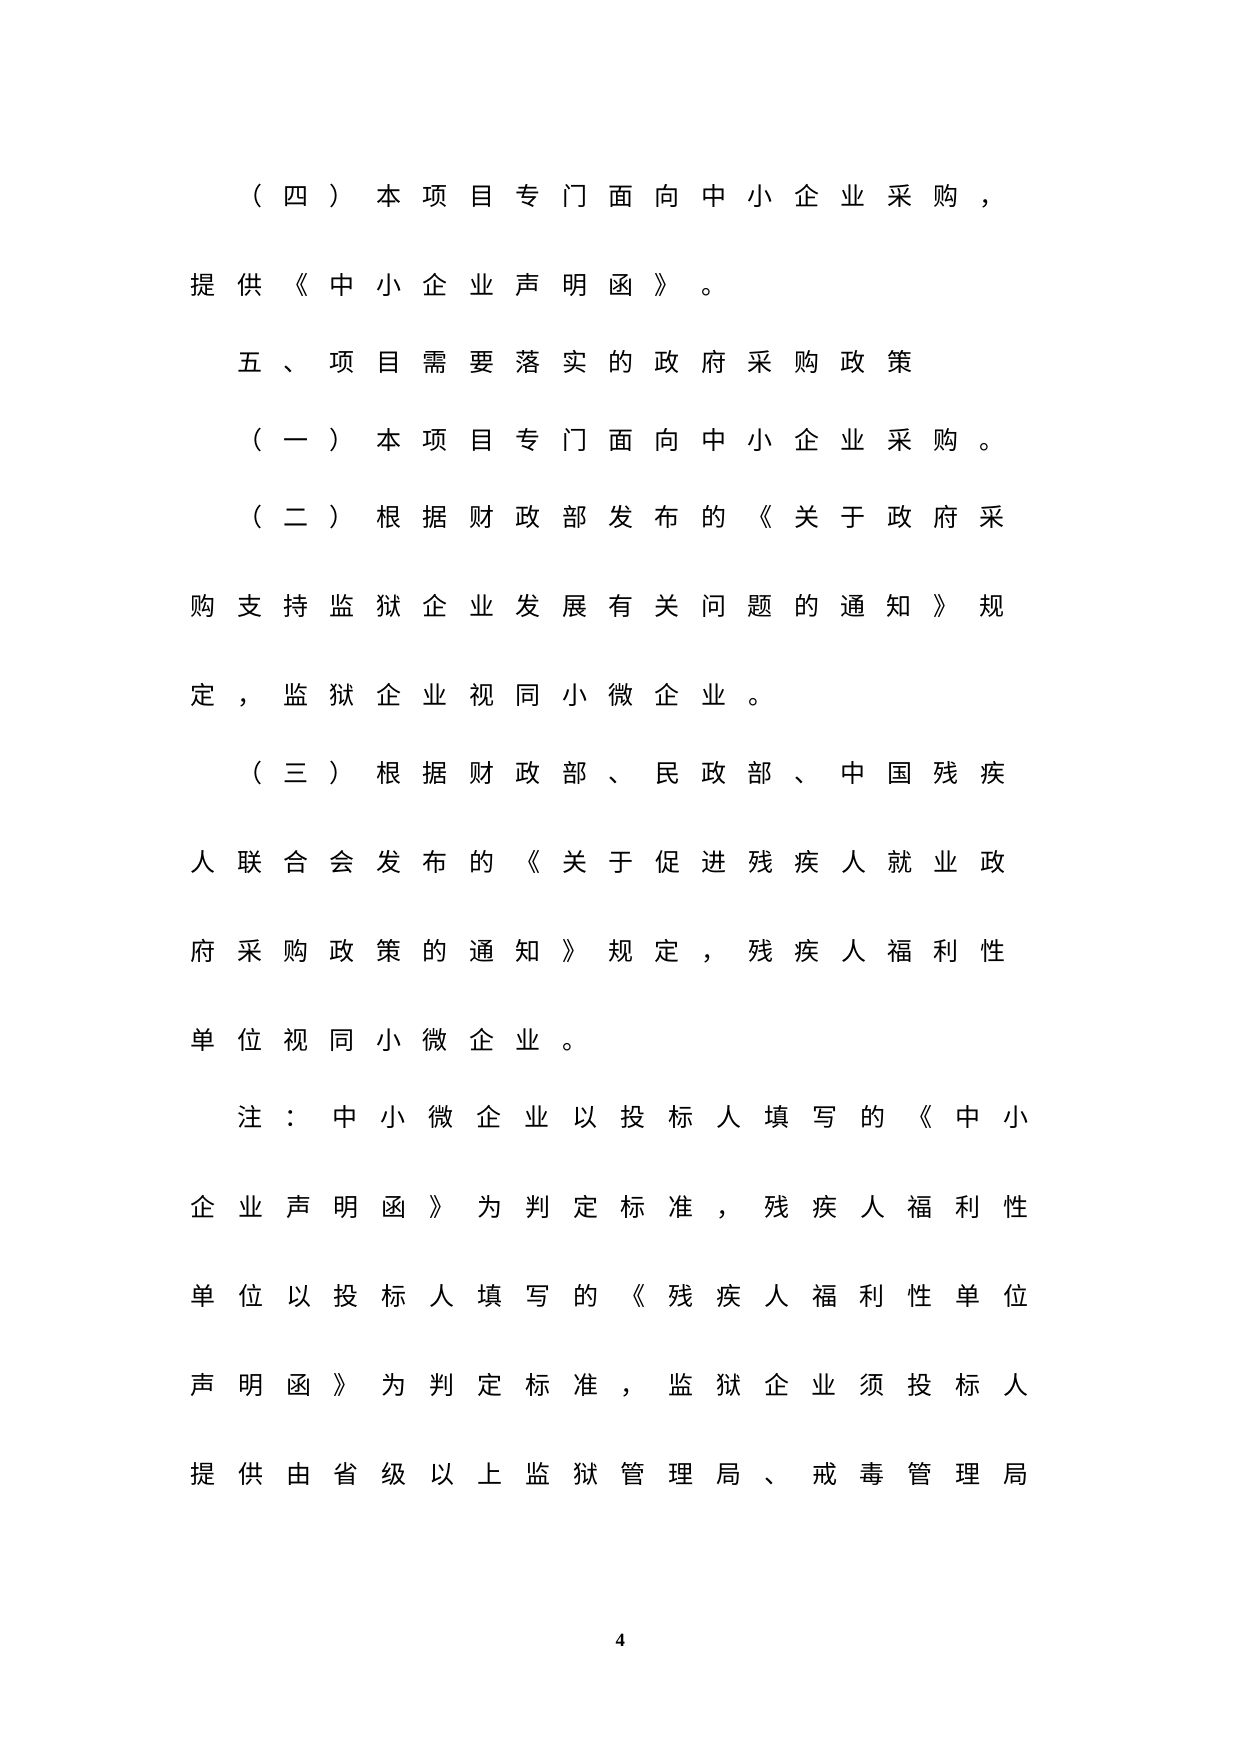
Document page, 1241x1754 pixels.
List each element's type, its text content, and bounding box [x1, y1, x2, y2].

text 五、项目需要落实的政府采购政策 [190, 331, 1050, 390]
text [190, 1086, 1050, 1502]
text （四）本项目专门面向中小企业采购，提供《中小企业声明函》。 [190, 164, 1050, 313]
text （三）根据财政部、民政部、中国残疾人联合会发布的《关于促进残疾人就业政府采购政策的通知》规定，残疾人福利性单位视同小微企业。 [190, 742, 1050, 1068]
text （二）根据财政部发布的《关于政府采购支持监狱企业发展有关问题的通知》规定，监狱企业视同小微企业。 [190, 486, 1050, 723]
text （一）本项目专门面向中小企业采购。 [190, 408, 1050, 468]
